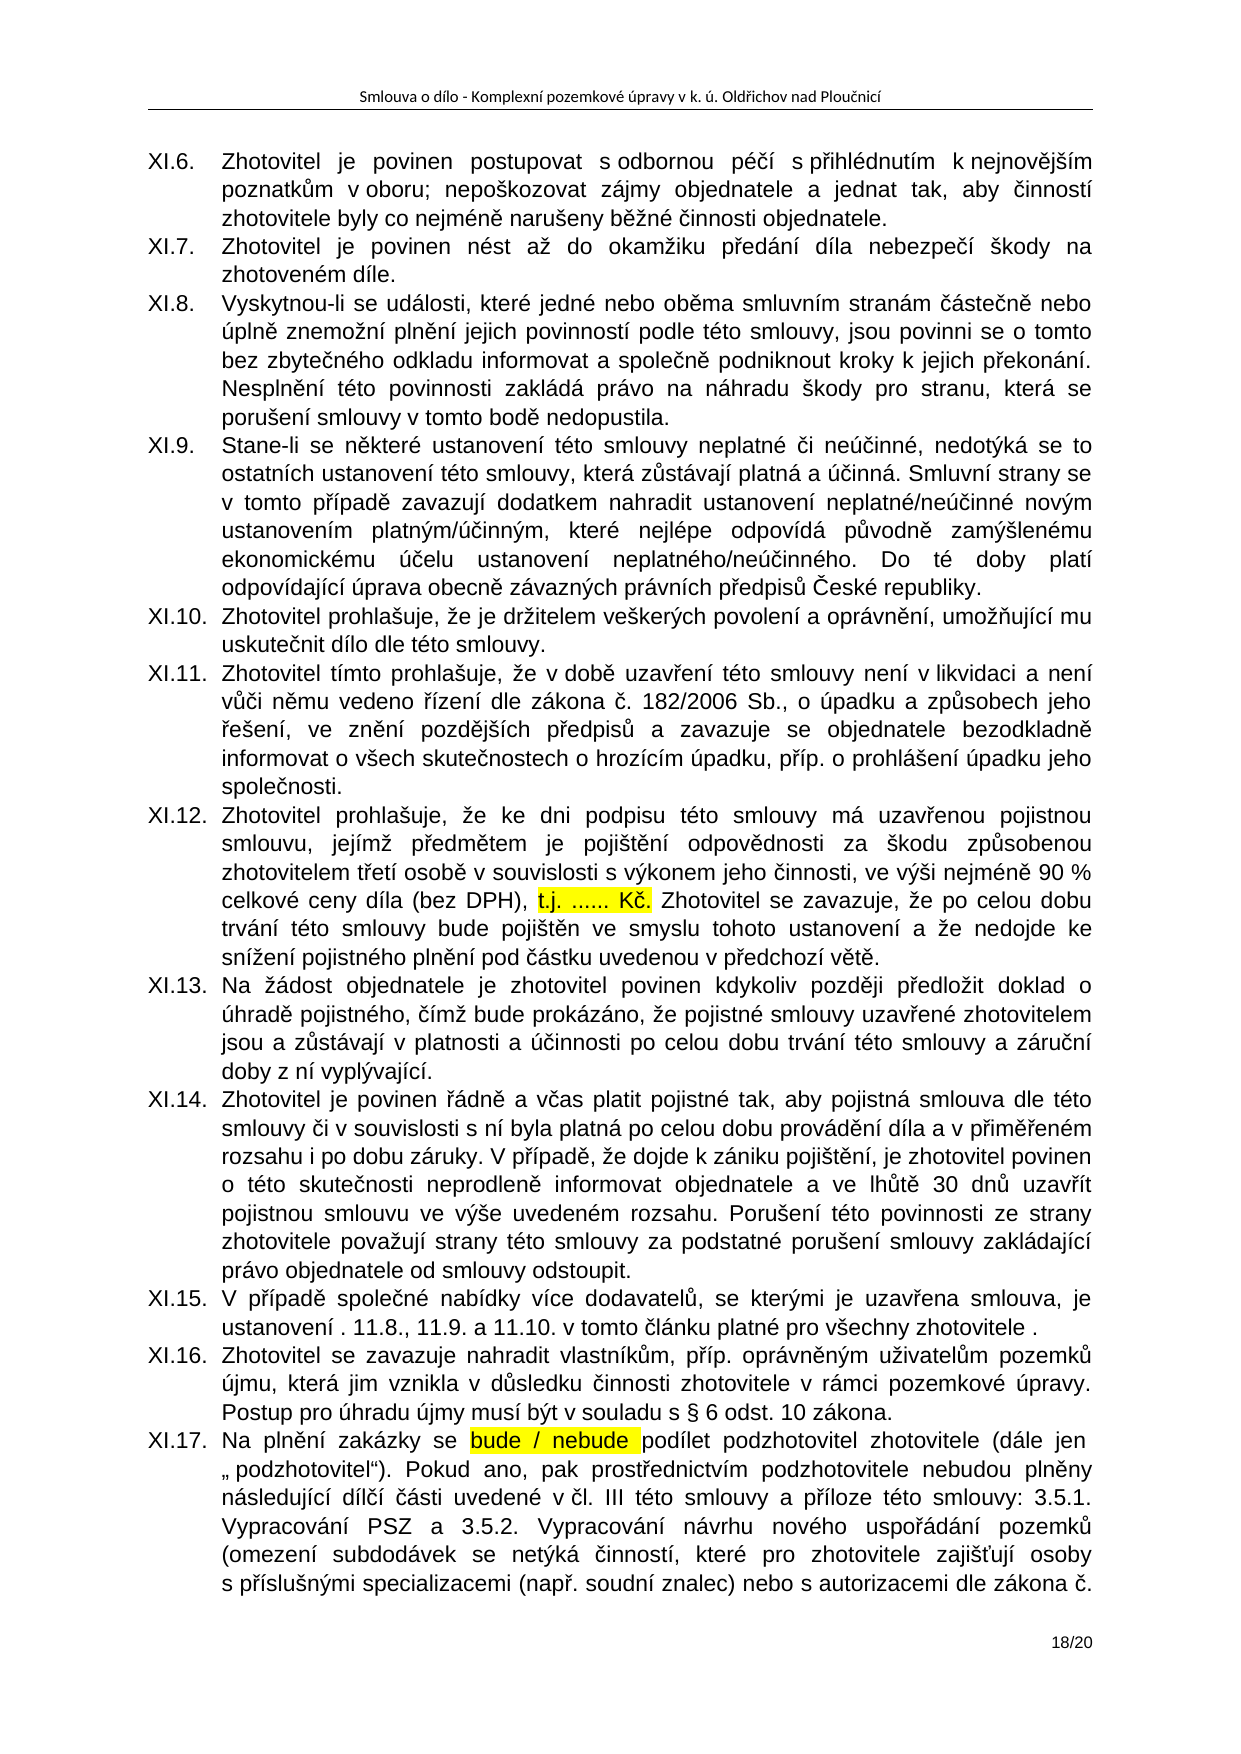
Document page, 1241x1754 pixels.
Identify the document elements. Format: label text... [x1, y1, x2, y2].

list Zhotovitel je povinen nést až do okamžiku předání díla nebezpečí škody na zhotoveném díle. [148, 233, 1093, 288]
list Vyskytnou-li se události, které jedné nebo oběma smluvním stranám částečně nebo úplně znemožní plnění jejich povinností podle této smlouvy, jsou povinni se o tomto bez zbytečného odkladu informovat a společně podniknout kroky k jejich překonání. Nesplnění této povinnosti zakládá právo na náhradu škody pro stranu, která se porušení smlouvy v tomto bodě nedopustila. [148, 290, 1093, 430]
list Zhotovitel je povinen postupovat s odbornou péčí s přihlédnutím k nejnovějším poznatkům v oboru; nepoškozovat zájmy objednatele a jednat tak, aby činností zhotovitele byly co nejméně narušeny běžné činnosti objednatele. [148, 148, 1093, 231]
list V případě společné nabídky více dodavatelů, se kterými je uzavřena smlouva, je ustanovení . 11.8., 11.9. a 11.10. v tomto článku platné pro všechny zhotovitele . [148, 1285, 1093, 1340]
list Zhotovitel je povinen řádně a včas platit pojistné tak, aby pojistná smlouva dle této smlouvy či v souvislosti s ní byla platná po celou dobu provádění díla a v přiměřeném rozsahu i po dobu záruky. V případě, že dojde k zániku pojištění, je zhotovitel povinen o této skutečnosti neprodleně informovat objednatele a ve lhůtě 30 dnů uzavřít pojistnou smlouvu ve výše uvedeném rozsahu. Porušení této povinnosti ze strany zhotovitele považují strany této smlouvy za podstatné porušení smlouvy zakládající právo objednatele od smlouvy odstoupit. [148, 1086, 1093, 1283]
list Stane-li se některé ustanovení této smlouvy neplatné či neúčinné, nedotýká se to ostatních ustanovení této smlouvy, která zůstávají platná a účinná. Smluvní strany se v tomto případě zavazují dodatkem nahradit ustanovení neplatné/neúčinné novým ustanovením platným/účinným, které nejlépe odpovídá původně zamýšlenému ekonomickému účelu ustanovení neplatného/neúčinného. Do té doby platí odpovídající úprava obecně závazných právních předpisů České republiky. [148, 432, 1093, 601]
list Zhotovitel prohlašuje, že je držitelem veškerých povolení a oprávnění, umožňující mu uskutečnit dílo dle této smlouvy. [148, 603, 1093, 657]
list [148, 1427, 1093, 1596]
list Zhotovitel prohlašuje, že ke dni podpisu této smlouvy má uzavřenou pojistnou smlouvu, jejímž předmětem je pojištění odpovědnosti za škodu způsobenou zhotovitelem třetí osobě v souvislosti s výkonem jeho činnosti, ve výši nejméně 90 % celkové ceny díla (bez DPH), t.j. ...... Kč. Zhotovitel se zavazuje, že po celou dobu trvání této smlouvy bude pojištěn ve smyslu tohoto ustanovení a že nedojde ke snížení pojistného plnění pod částku uvedenou v předchozí větě. [148, 802, 1093, 970]
list Zhotovitel se zavazuje nahradit vlastníkům, příp. oprávněným uživatelům pozemků újmu, která jim vznikla v důsledku činnosti zhotovitele v rámci pozemkové úpravy. Postup pro úhradu újmy musí být v souladu s § 6 odst. 10 zákona. [148, 1342, 1093, 1425]
list Zhotovitel tímto prohlašuje, že v době uzavření této smlouvy není v likvidaci a není vůči němu vedeno řízení dle zákona č. 182/2006 Sb., o úpadku a způsobech jeho řešení, ve znění pozdějších předpisů a zavazuje se objednatele bezodkladně informovat o všech skutečnostech o hrozícím úpadku, příp. o prohlášení úpadku jeho společnosti. [148, 659, 1093, 799]
list Na žádost objednatele je zhotovitel povinen kdykoliv později předložit doklad o úhradě pojistného, čímž bude prokázáno, že pojistné smlouvy uzavřené zhotovitelem jsou a zůstávají v platnosti a účinnosti po celou dobu trvání této smlouvy a záruční doby z ní vyplývající. [148, 972, 1093, 1084]
